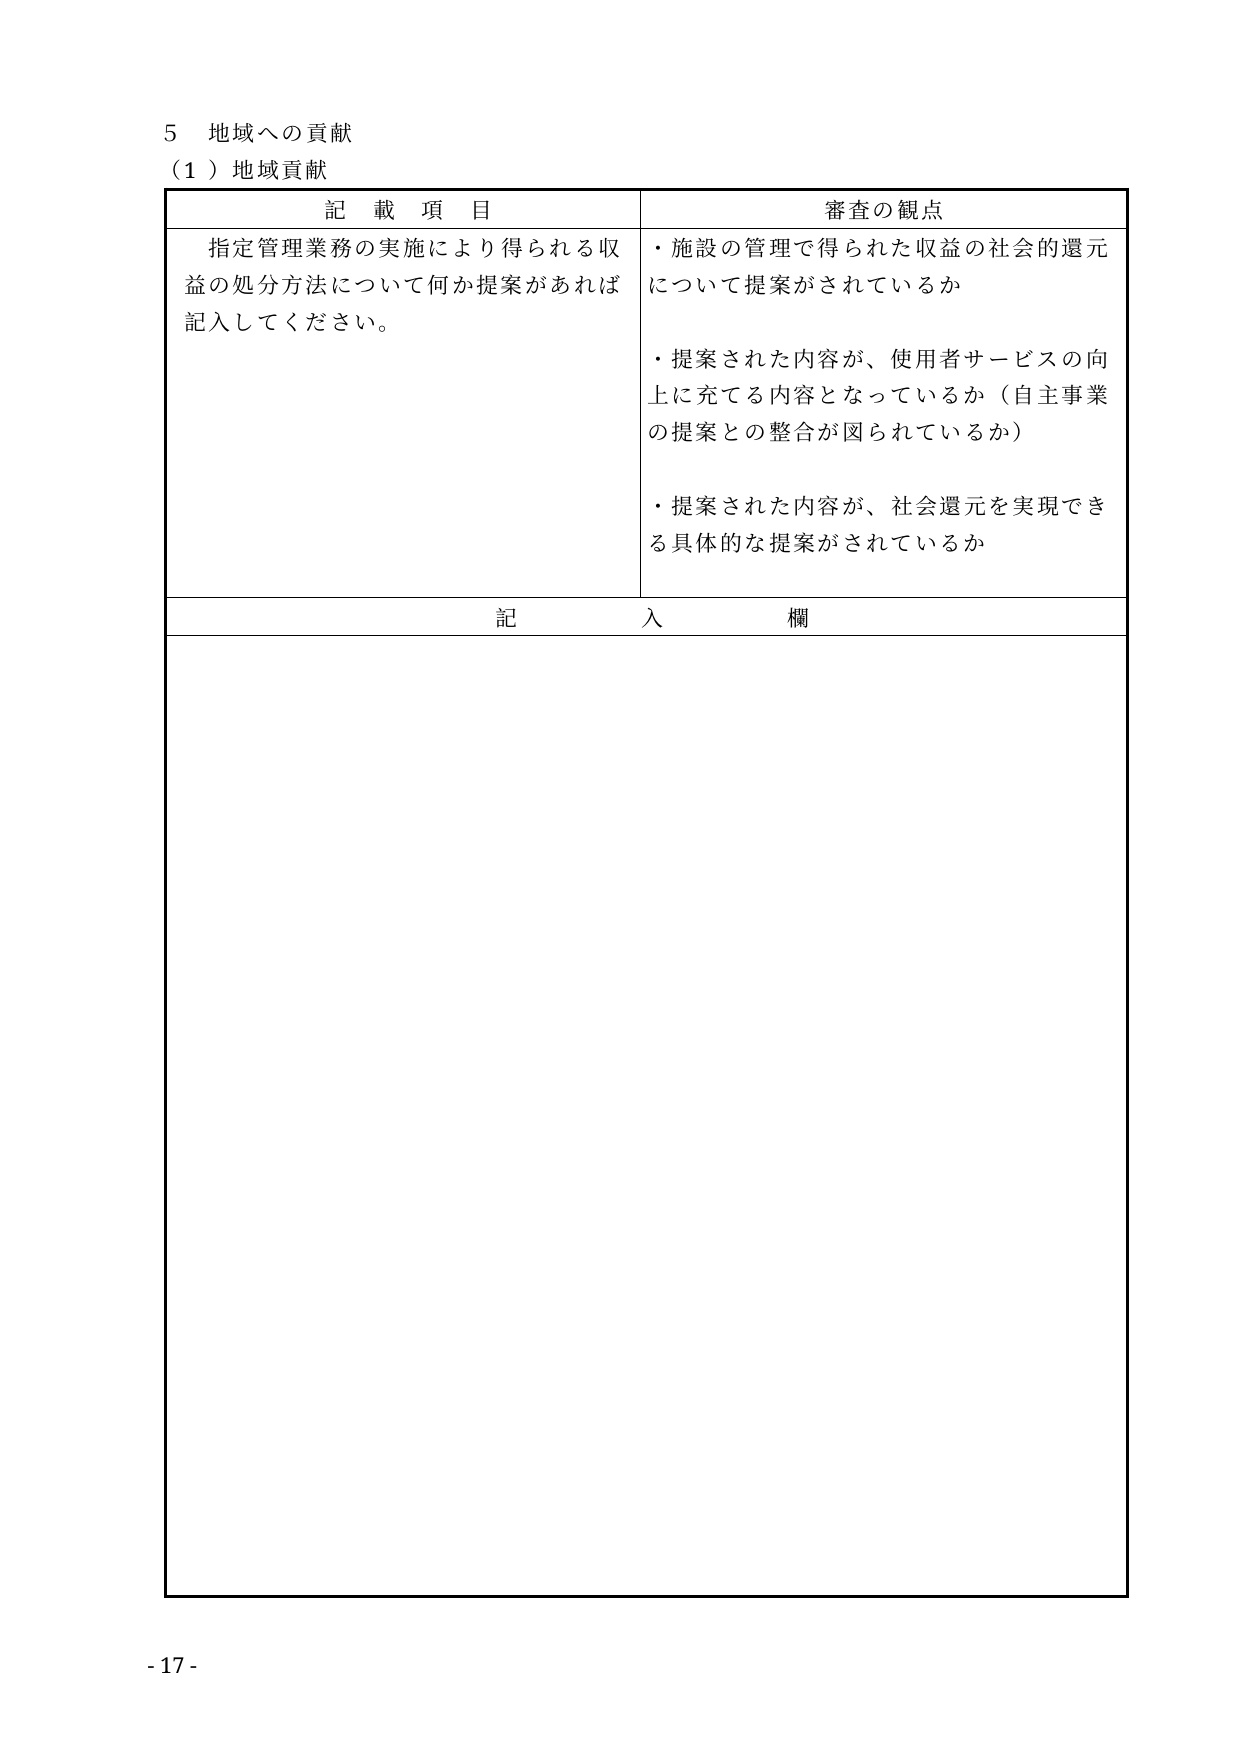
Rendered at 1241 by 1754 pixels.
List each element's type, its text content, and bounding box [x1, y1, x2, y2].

table_cell ・施設の管理で得られた収益の社会的還元について提案がされているか ・提案された内容が、使用者サービスの向上に充てる内容となっているか（自主事業の提案との整合が図られているか） ・提案された内容が、社会還元を実現できる具体的な提案がされているか [641, 229, 1126, 597]
text （1）地域貢献 [159, 151, 1110, 187]
table_cell 指定管理業務の実施により得られる収益の処分方法について何か提案があれば記入してください。 [167, 229, 640, 597]
table_header 審査の観点 [641, 191, 1126, 227]
text ５ 地域への貢献 [159, 114, 1110, 151]
table_cell [167, 636, 1126, 1595]
table_header 記 載 項 目 [167, 191, 640, 227]
table_cell 記 入 欄 [167, 598, 1126, 635]
